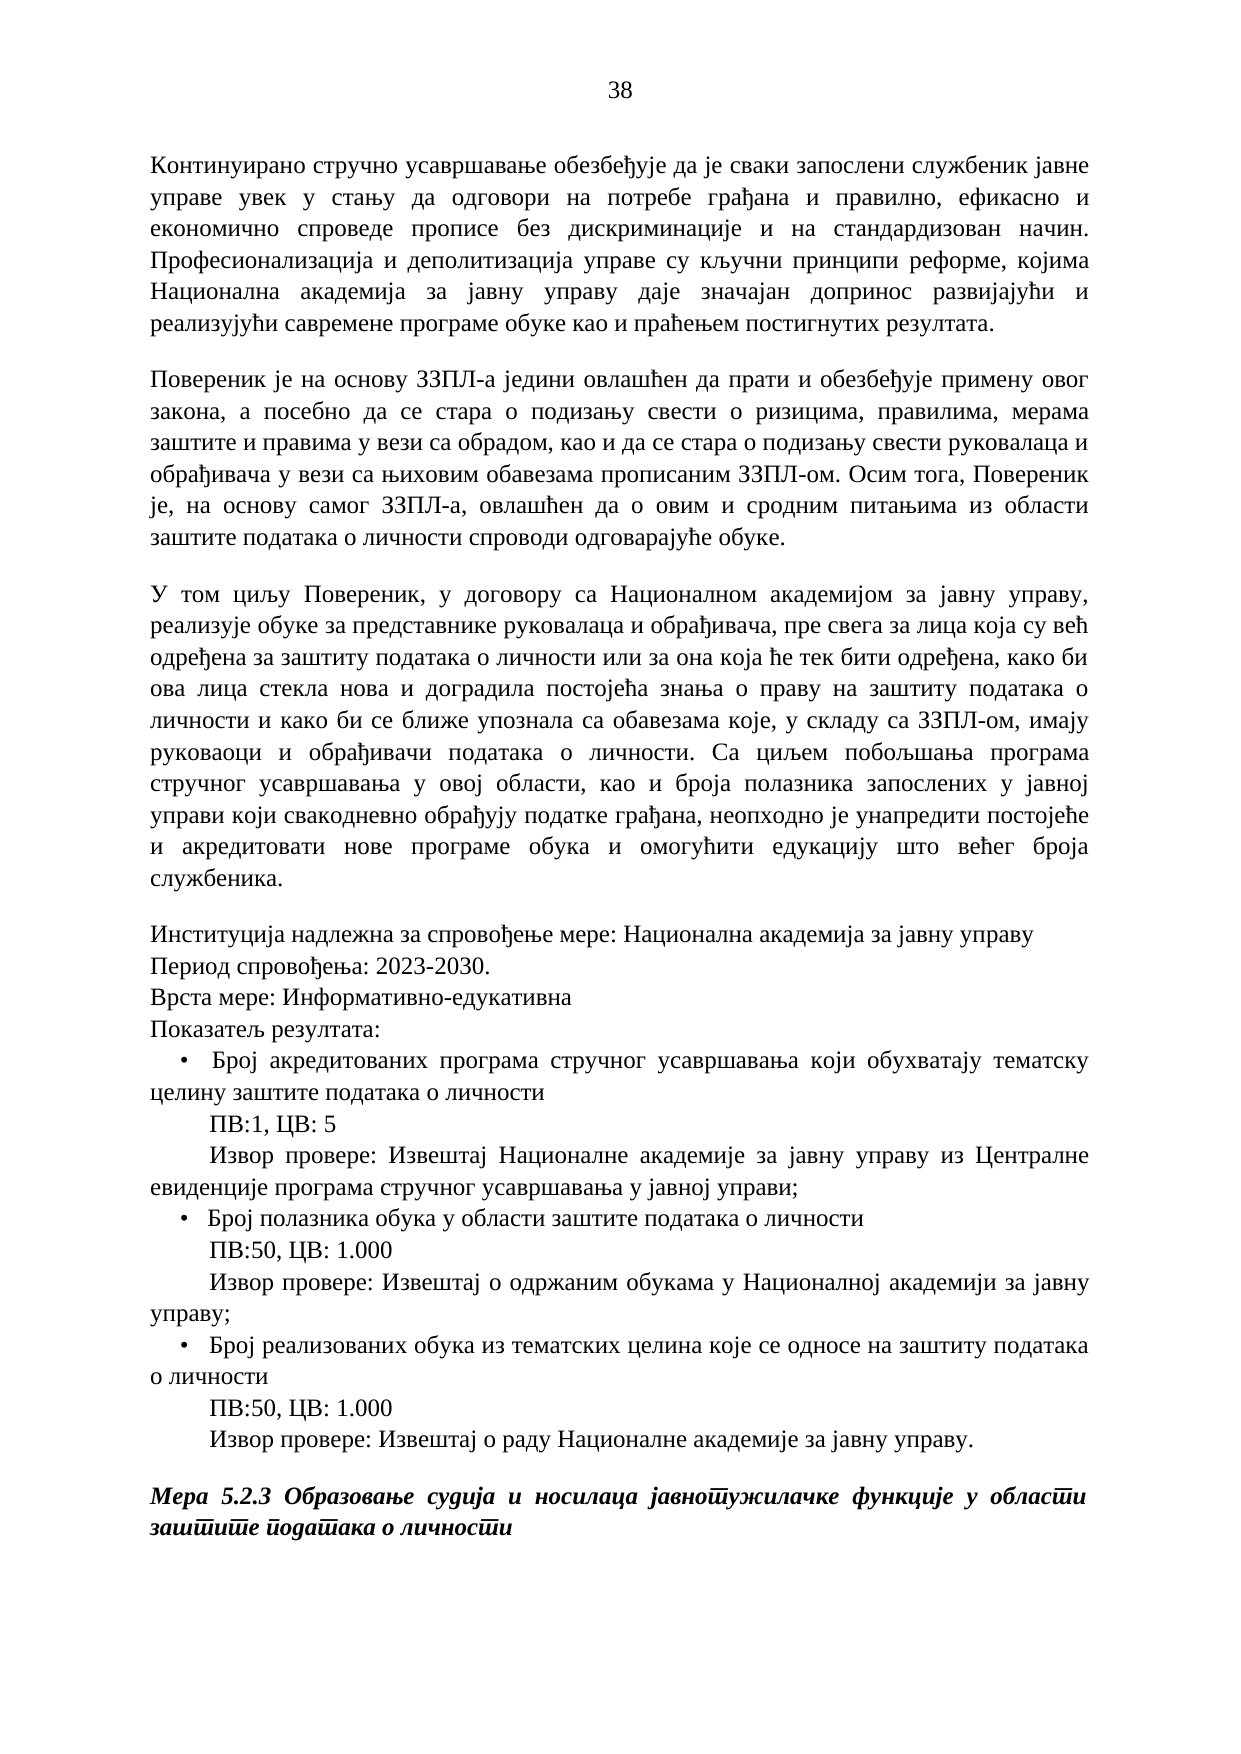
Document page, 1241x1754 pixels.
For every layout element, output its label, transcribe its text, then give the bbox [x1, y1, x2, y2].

list • Број акредитованих програма стручног усавршавања који обухватају тематску целину заштите података о личности [150, 1046, 1090, 1106]
text Континуирано стручно усавршавање обезбеђује да је сваки запослени службеник јавне управе увек у стању да одговори на потребе грађана и правилно, ефикасно и економично спроведе прописе без дискриминације и на стандардизован начин. Професионализација и деполитизација управе су кључни принципи реформе, којима Национална академија за јавну управу даје значајан допринос развијајући и реализујући савремене програме обуке као и праћењем постигнутих резултата. [150, 150, 1090, 337]
text Извор провере: Извештај о раду Националне академије за јавну управу. [150, 1424, 1090, 1453]
text Институција надлежна за спровођење мере: Национална академија за јавну управу [150, 919, 1090, 948]
text Повереник је на основу ЗЗПЛ-а једини овлашћен да прати и обезбеђује примену овог закона, а посебно да се стара о подизању свести о ризицима, правилима, мерама заштите и правима у вези са обрадом, као и да се стара о подизању свести руковалаца и обрађивача у вези са њиховим обавезама прописаним ЗЗПЛ-ом. Осим тога, Повереник је, на основу самог ЗЗПЛ-а, овлашћен да о овим и сродним питањима из области заштите података о личности спроводи одговарајуће обуке. [150, 364, 1090, 551]
text Показатељ резултата: [150, 1014, 1090, 1043]
list • Број реализованих обука из тематских целина које се односе на заштиту података о личности [150, 1330, 1090, 1390]
list ПВ:1, ЦВ: 5 [209, 1109, 1090, 1137]
list • Број полазника обука у области заштите података о личности [179, 1203, 1090, 1232]
text Врста мере: Информативно-едукативна [150, 982, 1090, 1011]
text Период спровођења: 2023-2030. [150, 951, 1090, 980]
list ПВ:50, ЦВ: 1.000 [209, 1393, 1090, 1422]
list Извор провере: Извештај о одржаним обукама у Националној академији за јавну управу; [150, 1267, 1090, 1327]
list Извор провере: Извештај Националне академије за јавну управу из Централне евиденције програма стручног усавршавања у јавној управи; [150, 1140, 1090, 1201]
text Мера 5.2.3 Образовање судија и носилаца јавнотужилачке функције у области заштите података о личности [150, 1481, 1090, 1541]
list ПВ:50, ЦВ: 1.000 [209, 1235, 1090, 1264]
text У том циљу Повереник, у договору са Националном академијом за јавну управу, реализује обуке за представнике руковалаца и обрађивача, пре свега за лица која су већ одређена за заштиту података о личности или за она која ће тек бити одређена, како би ова лица стекла нова и доградила постојећа знања о праву на заштиту података о личности и како би се ближе упознала са обавезама које, у складу са ЗЗПЛ-ом, имају руковаоци и обрађивачи података о личности. Са циљем побољшања програма стручног усавршавања у овој области, као и броја полазника запослених у јавној управи који свакодневно обрађују податке грађана, неопходно је унапредити постојеће и акредитовати нове програме обука и омогућити едукацију што већег броја службеника. [150, 579, 1090, 892]
